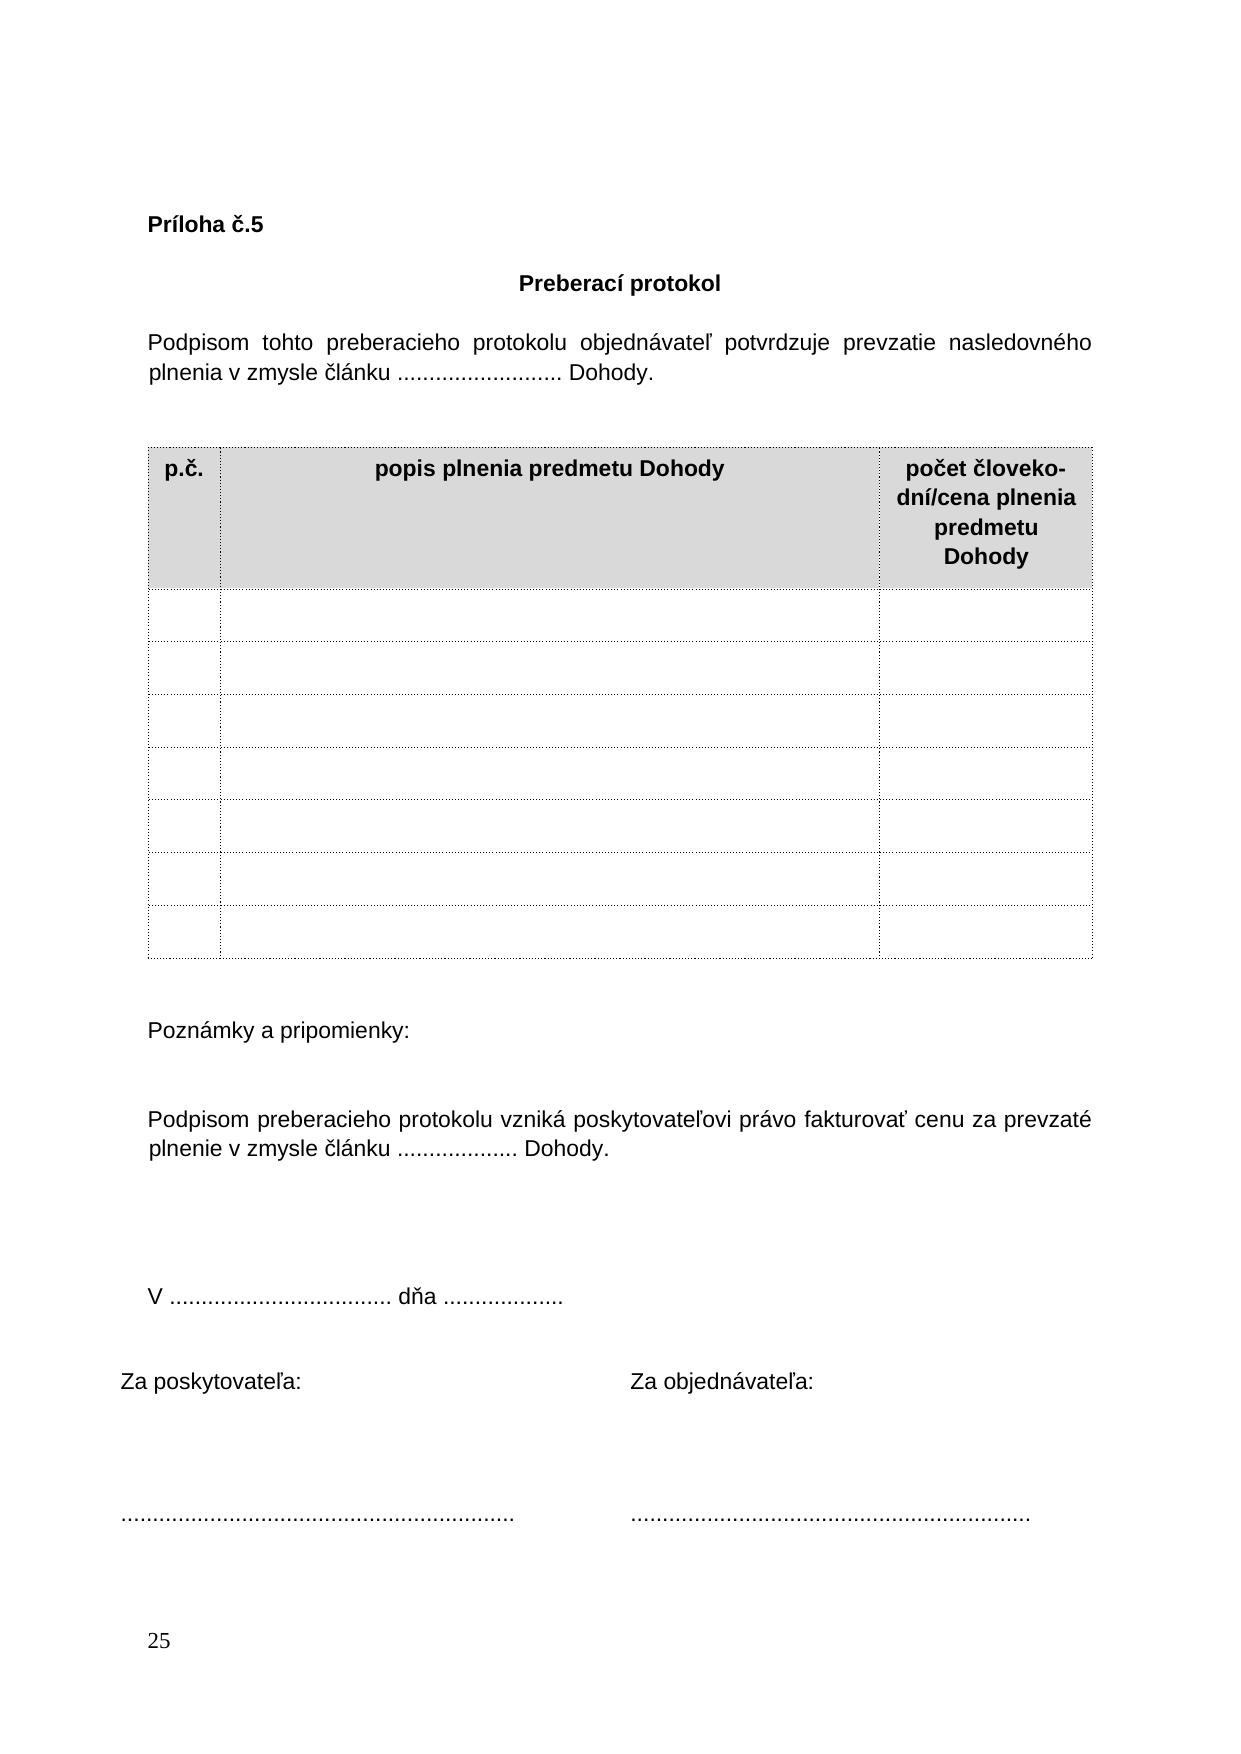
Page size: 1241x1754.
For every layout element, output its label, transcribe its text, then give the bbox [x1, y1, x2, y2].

table_cell ............................................................... [620, 1421, 1130, 1552]
table_header p.č. [148, 447, 221, 588]
table_header počet človeko-dní/cena plnenia predmetu Dohody [880, 447, 1092, 588]
table_cell [221, 641, 879, 694]
table_cell [148, 905, 221, 957]
table_cell [148, 799, 221, 852]
table_cell [880, 852, 1092, 905]
text Poznámky a pripomienky: [147, 1017, 1092, 1044]
table_cell [221, 694, 879, 747]
table_cell [880, 747, 1092, 799]
table_cell [148, 589, 221, 641]
table_cell [221, 905, 879, 957]
table_cell [221, 852, 879, 905]
table_cell [148, 641, 221, 694]
text Podpisom preberacieho protokolu vzniká poskytovateľovi právo fakturovať cenu za prevzaté plnenie v zmysle článku ................... Dohody. [147, 1106, 1092, 1162]
table_header Za poskytovateľa: [110, 1342, 620, 1421]
table_header Za objednávateľa: [620, 1342, 1130, 1421]
table_cell [221, 799, 879, 852]
table_cell [880, 641, 1092, 694]
text Preberací protokol [147, 270, 1092, 297]
table_cell [880, 589, 1092, 641]
table_cell [880, 905, 1092, 957]
table_header popis plnenia predmetu Dohody [221, 447, 879, 588]
table_cell [221, 589, 879, 641]
text V ................................... dňa ................... [147, 1283, 1092, 1309]
table_cell [880, 694, 1092, 747]
table_cell .............................................................. [110, 1421, 620, 1552]
table_cell [148, 852, 221, 905]
table_cell [148, 747, 221, 799]
table_cell [148, 694, 221, 747]
table_cell [880, 799, 1092, 852]
text Podpisom tohto preberacieho protokolu objednávateľ potvrdzuje prevzatie nasledovného plnenia v zmysle článku .......................... Dohody. [147, 329, 1092, 385]
text Príloha č.5 [147, 211, 1092, 238]
table_cell [221, 747, 879, 799]
